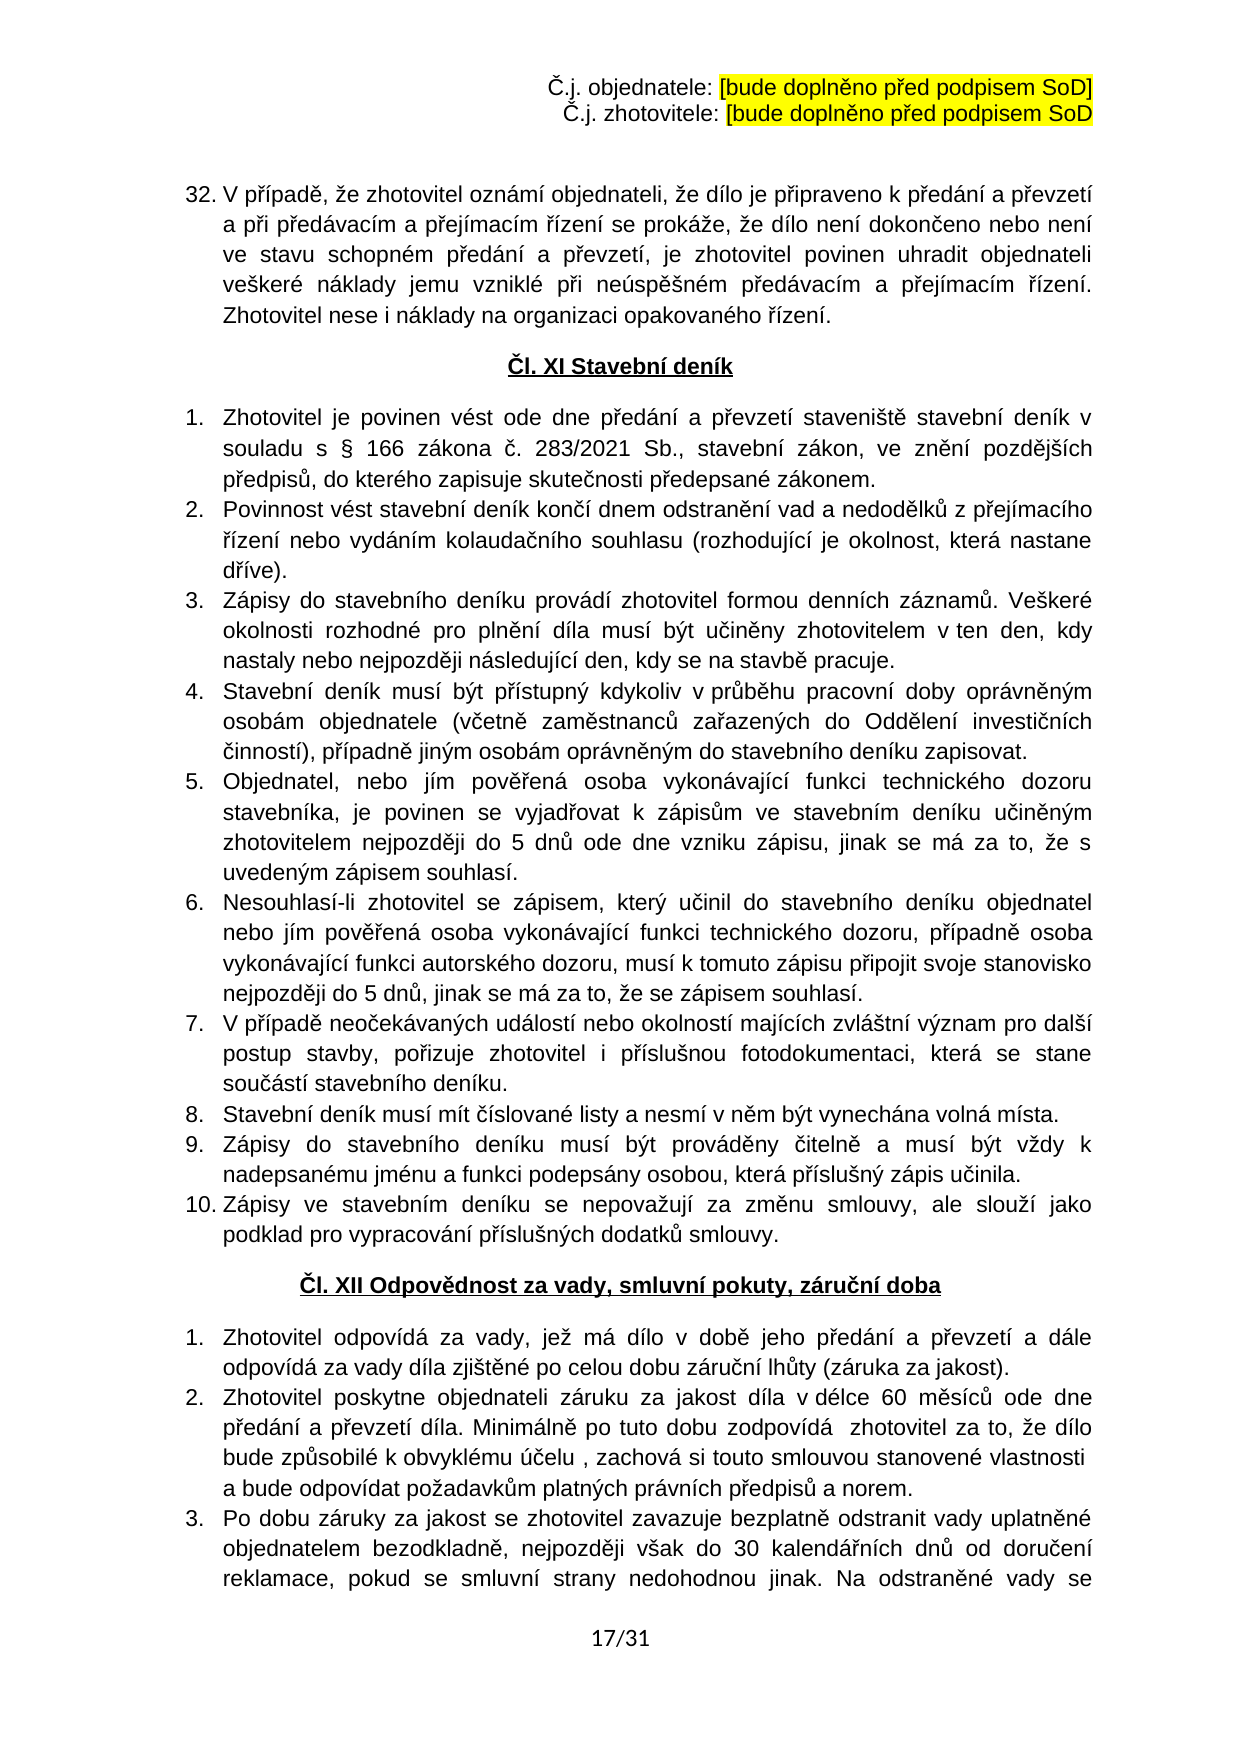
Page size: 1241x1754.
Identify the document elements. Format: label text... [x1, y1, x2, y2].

text Čl. XII Odpovědnost za vady, smluvní pokuty, záruční doba [148, 1272, 1093, 1299]
list Zhotovitel odpovídá za vady, jež má dílo v době jeho předání a převzetí a dále odpovídá za vady díla zjištěné po celou dobu záruční lhůty (záruka za jakost). [185, 1323, 1093, 1380]
list Zhotovitel je povinen vést ode dne předání a převzetí staveniště stavební deník v souladu s § 166 zákona č. 283/2021 Sb., stavební zákon, ve znění pozdějších předpisů, do kterého zapisuje skutečnosti předepsané zákonem. [185, 404, 1093, 492]
list Stavební deník musí mít číslované listy a nesmí v něm být vynechána volná místa. [185, 1101, 1093, 1127]
list Stavební deník musí být přístupný kdykoliv v průběhu pracovní doby oprávněným osobám objednatele (včetně zaměstnanců zařazených do Oddělení investičních činností), případně jiným osobám oprávněným do stavebního deníku zapisovat. [185, 678, 1093, 764]
list Zhotovitel poskytne objednateli záruku za jakost díla v délce 60 měsíců ode dne předání a převzetí díla. Minimálně po tuto dobu zodpovídá zhotovitel za to, že dílo bude způsobilé k obvyklému účelu , zachová si touto smlouvou stanovené vlastnosti a bude odpovídat požadavkům platných právních předpisů a norem. [185, 1384, 1093, 1501]
list Zápisy do stavebního deníku musí být prováděny čitelně a musí být vždy k nadepsanému jménu a funkci podepsány osobou, která příslušný zápis učinila. [185, 1131, 1093, 1187]
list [185, 1505, 1093, 1591]
text Čl. XI Stavební deník [148, 353, 1093, 379]
list Nesouhlasí-li zhotovitel se zápisem, který učinil do stavebního deníku objednatel nebo jím pověřená osoba vykonávající funkci technického dozoru, případně osoba vykonávající funkci autorského dozoru, musí k tomuto zápisu připojit svoje stanovisko nejpozději do 5 dnů, jinak se má za to, že se zápisem souhlasí. [185, 889, 1093, 1006]
list Zápisy do stavebního deníku provádí zhotovitel formou denních záznamů. Veškeré okolnosti rozhodné pro plnění díla musí být učiněny zhotovitelem v ten den, kdy nastaly nebo nejpozději následující den, kdy se na stavbě pracuje. [185, 587, 1093, 674]
list Zápisy ve stavebním deníku se nepovažují za změnu smlouvy, ale slouží jako podklad pro vypracování příslušných dodatků smlouvy. [185, 1191, 1093, 1248]
list Povinnost vést stavební deník končí dnem odstranění vad a nedodělků z přejímacího řízení nebo vydáním kolaudačního souhlasu (rozhodující je okolnost, která nastane dříve). [185, 496, 1093, 583]
list Objednatel, nebo jím pověřená osoba vykonávající funkci technického dozoru stavebníka, je povinen se vyjadřovat k zápisům ve stavebním deníku učiněným zhotovitelem nejpozději do 5 dnů ode dne vzniku zápisu, jinak se má za to, že s uvedeným zápisem souhlasí. [185, 768, 1093, 885]
list V případě neočekávaných událostí nebo okolností majících zvláštní význam pro další postup stavby, pořizuje zhotovitel i příslušnou fotodokumentaci, která se stane součástí stavebního deníku. [185, 1010, 1093, 1097]
list V případě, že zhotovitel oznámí objednateli, že dílo je připraveno k předání a převzetí a při předávacím a přejímacím řízení se prokáže, že dílo není dokončeno nebo není ve stavu schopném předání a převzetí, je zhotovitel povinen uhradit objednateli veškeré náklady jemu vzniklé při neúspěšném předávacím a přejímacím řízení. Zhotovitel nese i náklady na organizaci opakovaného řízení. [185, 181, 1093, 328]
